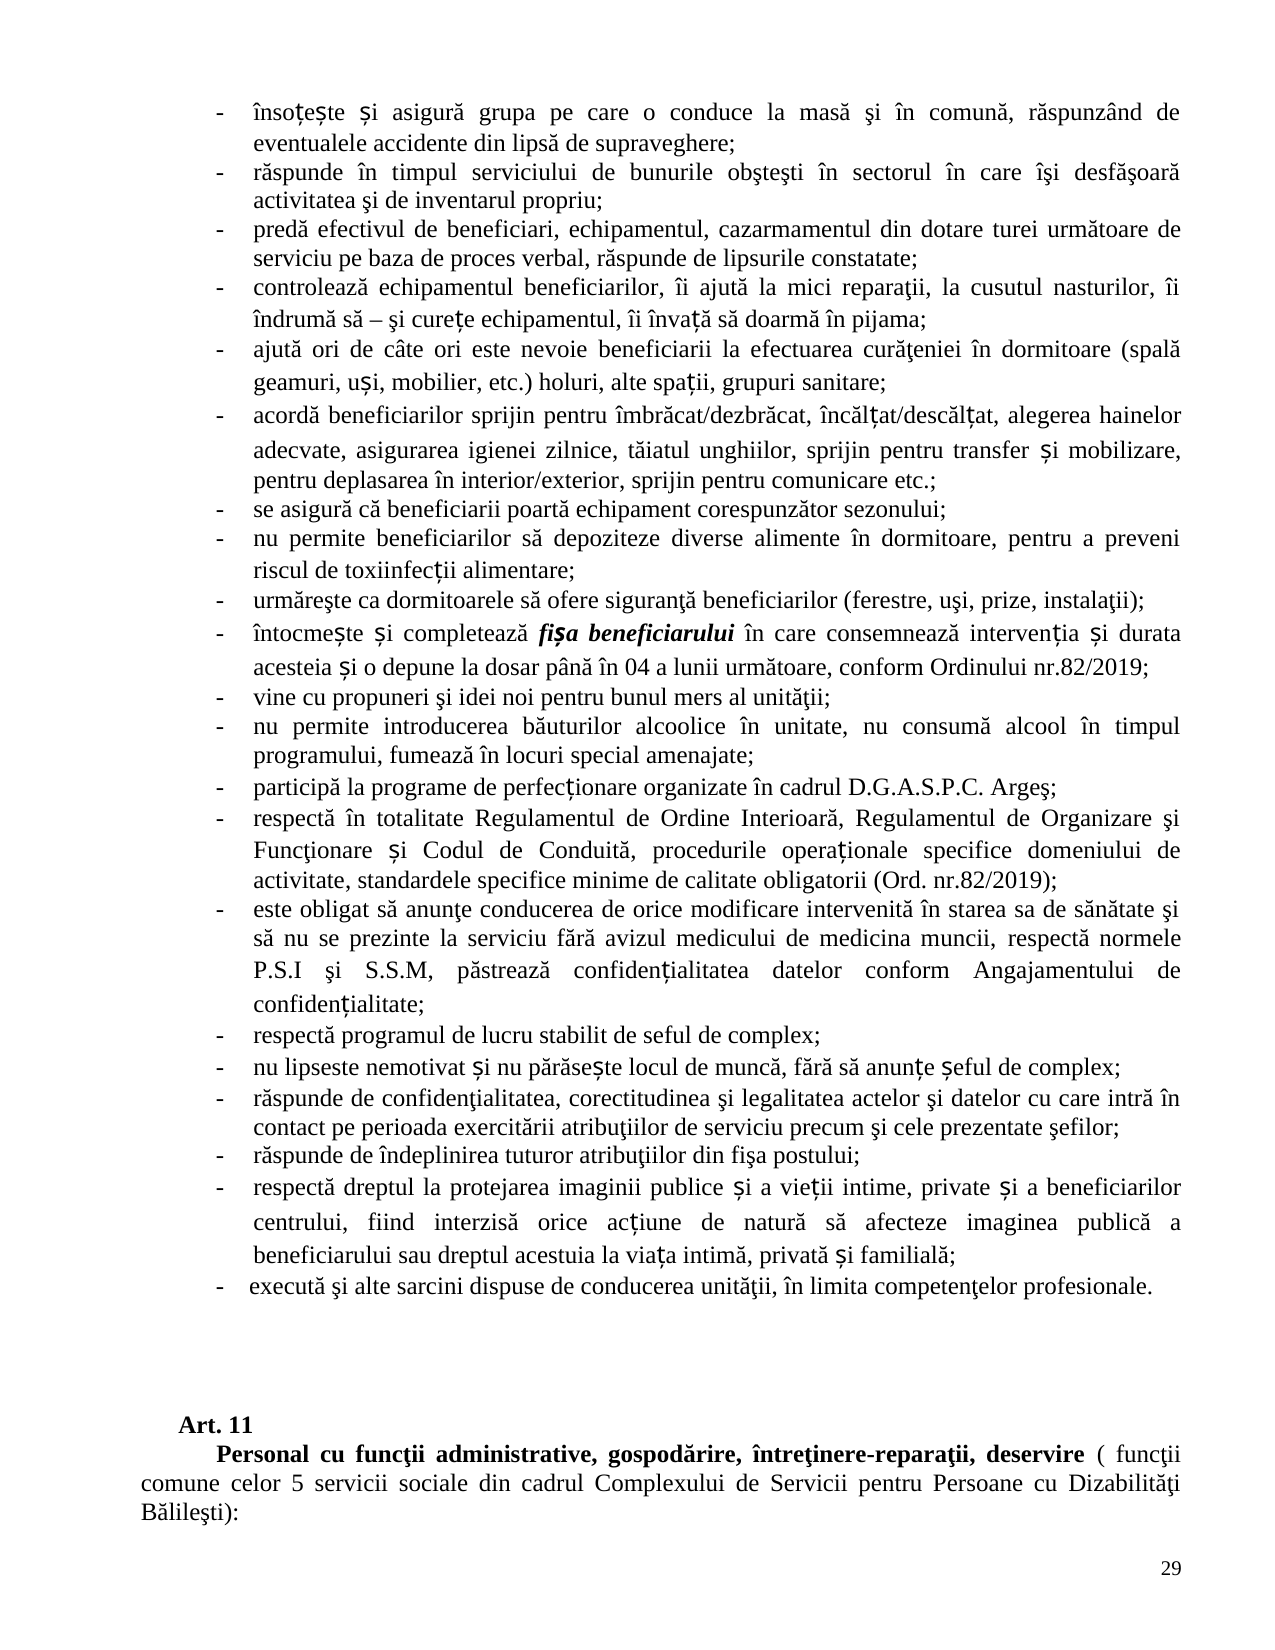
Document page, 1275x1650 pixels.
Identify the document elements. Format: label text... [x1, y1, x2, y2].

list nu permite beneficiarilor să depoziteze diverse alimente în dormitoare, pentru a preveni riscul de toxiinfecții alimentare; [216, 523, 1181, 586]
text Personal cu funcţii administrative, gospodărire, întreţinere-reparaţii, deservire ( funcţii comune celor 5 servicii sociale din cadrul Complexului de Servicii pentru Persoane cu Dizabilităţi Bălileşti): [141, 1439, 1181, 1525]
list respectă în totalitate Regulamentul de Ordine Interioară, Regulamentul de Organizare şi Funcţionare și Codul de Conduită, procedurile operaționale specifice domeniului de activitate, standardele specifice minime de calitate obligatorii (Ord. nr.82/2019); [216, 803, 1181, 894]
list răspunde de îndeplinirea tuturor atribuţiilor din fişa postului; [216, 1140, 1181, 1169]
list însoțește și asigură grupa pe care o conduce la masă şi în comună, răspunzând de eventualele accidente din lipsă de supraveghere; [216, 94, 1181, 157]
list întocmește și completează fișa beneficiarului în care consemnează intervenția și durata acesteia și o depune la dosar până în 04 a lunii următoare, conform Ordinului nr.82/2019; [216, 614, 1181, 682]
list respectă programul de lucru stabilit de seful de complex; [216, 1020, 1181, 1049]
list se asigură că beneficiarii poartă echipament corespunzător sezonului; [216, 494, 1181, 523]
text Art. 11 [178, 1410, 1181, 1439]
list participă la programe de perfecționare organizate în cadrul D.G.A.S.P.C. Argeş; [216, 769, 1181, 803]
list acordă beneficiarilor sprijin pentru îmbrăcat/dezbrăcat, încălțat/descălțat, alegerea hainelor adecvate, asigurarea igienei zilnice, tăiatul unghiilor, sprijin pentru transfer și mobilizare, pentru deplasarea în interior/exterior, sprijin pentru comunicare etc.; [216, 397, 1181, 494]
list ajută ori de câte ori este nevoie beneficiarii la efectuarea curăţeniei în dormitoare (spală geamuri, uși, mobilier, etc.) holuri, alte spații, grupuri sanitare; [216, 334, 1181, 397]
list respectă dreptul la protejarea imaginii publice și a vieții intime, private și a beneficiarilor centrului, fiind interzisă orice acțiune de natură să afecteze imaginea publică a beneficiarului sau dreptul acestuia la viața intimă, privată și familială; [216, 1169, 1181, 1271]
list vine cu propuneri şi idei noi pentru bunul mers al unităţii; [216, 682, 1181, 711]
list nu lipseste nemotivat și nu părăsește locul de muncă, fără să anunțe șeful de complex; [216, 1049, 1181, 1083]
text - execută şi alte sarcini dispuse de conducerea unităţii, în limita competenţelor profesionale. [178, 1271, 1166, 1300]
list nu permite introducerea băuturilor alcoolice în unitate, nu consumă alcool în timpul programului, fumează în locuri special amenajate; [216, 711, 1181, 769]
list răspunde de confidenţialitatea, corectitudinea şi legalitatea actelor şi datelor cu care intră în contact pe perioada exercitării atribuţiilor de serviciu precum şi cele prezentate şefilor; [216, 1083, 1181, 1140]
list este obligat să anunţe conducerea de orice modificare intervenită în starea sa de sănătate şi să nu se prezinte la serviciu fără avizul medicului de medicina muncii, respectă normele P.S.I şi S.S.M, păstrează confidențialitatea datelor conform Angajamentului de confidențialitate; [216, 894, 1181, 1020]
list răspunde în timpul serviciului de bunurile obşteşti în sectorul în care îşi desfăşoară activitatea şi de inventarul propriu; [216, 157, 1181, 214]
list controlează echipamentul beneficiarilor, îi ajută la mici reparaţii, la cusutul nasturilor, îi îndrumă să – şi curețe echipamentul, îi învață să doarmă în pijama; [216, 272, 1181, 334]
list urmăreşte ca dormitoarele să ofere siguranţă beneficiarilor (ferestre, uşi, prize, instalaţii); [216, 586, 1181, 614]
list predă efectivul de beneficiari, echipamentul, cazarmamentul din dotare turei următoare de serviciu pe baza de proces verbal, răspunde de lipsurile constatate; [216, 214, 1181, 272]
